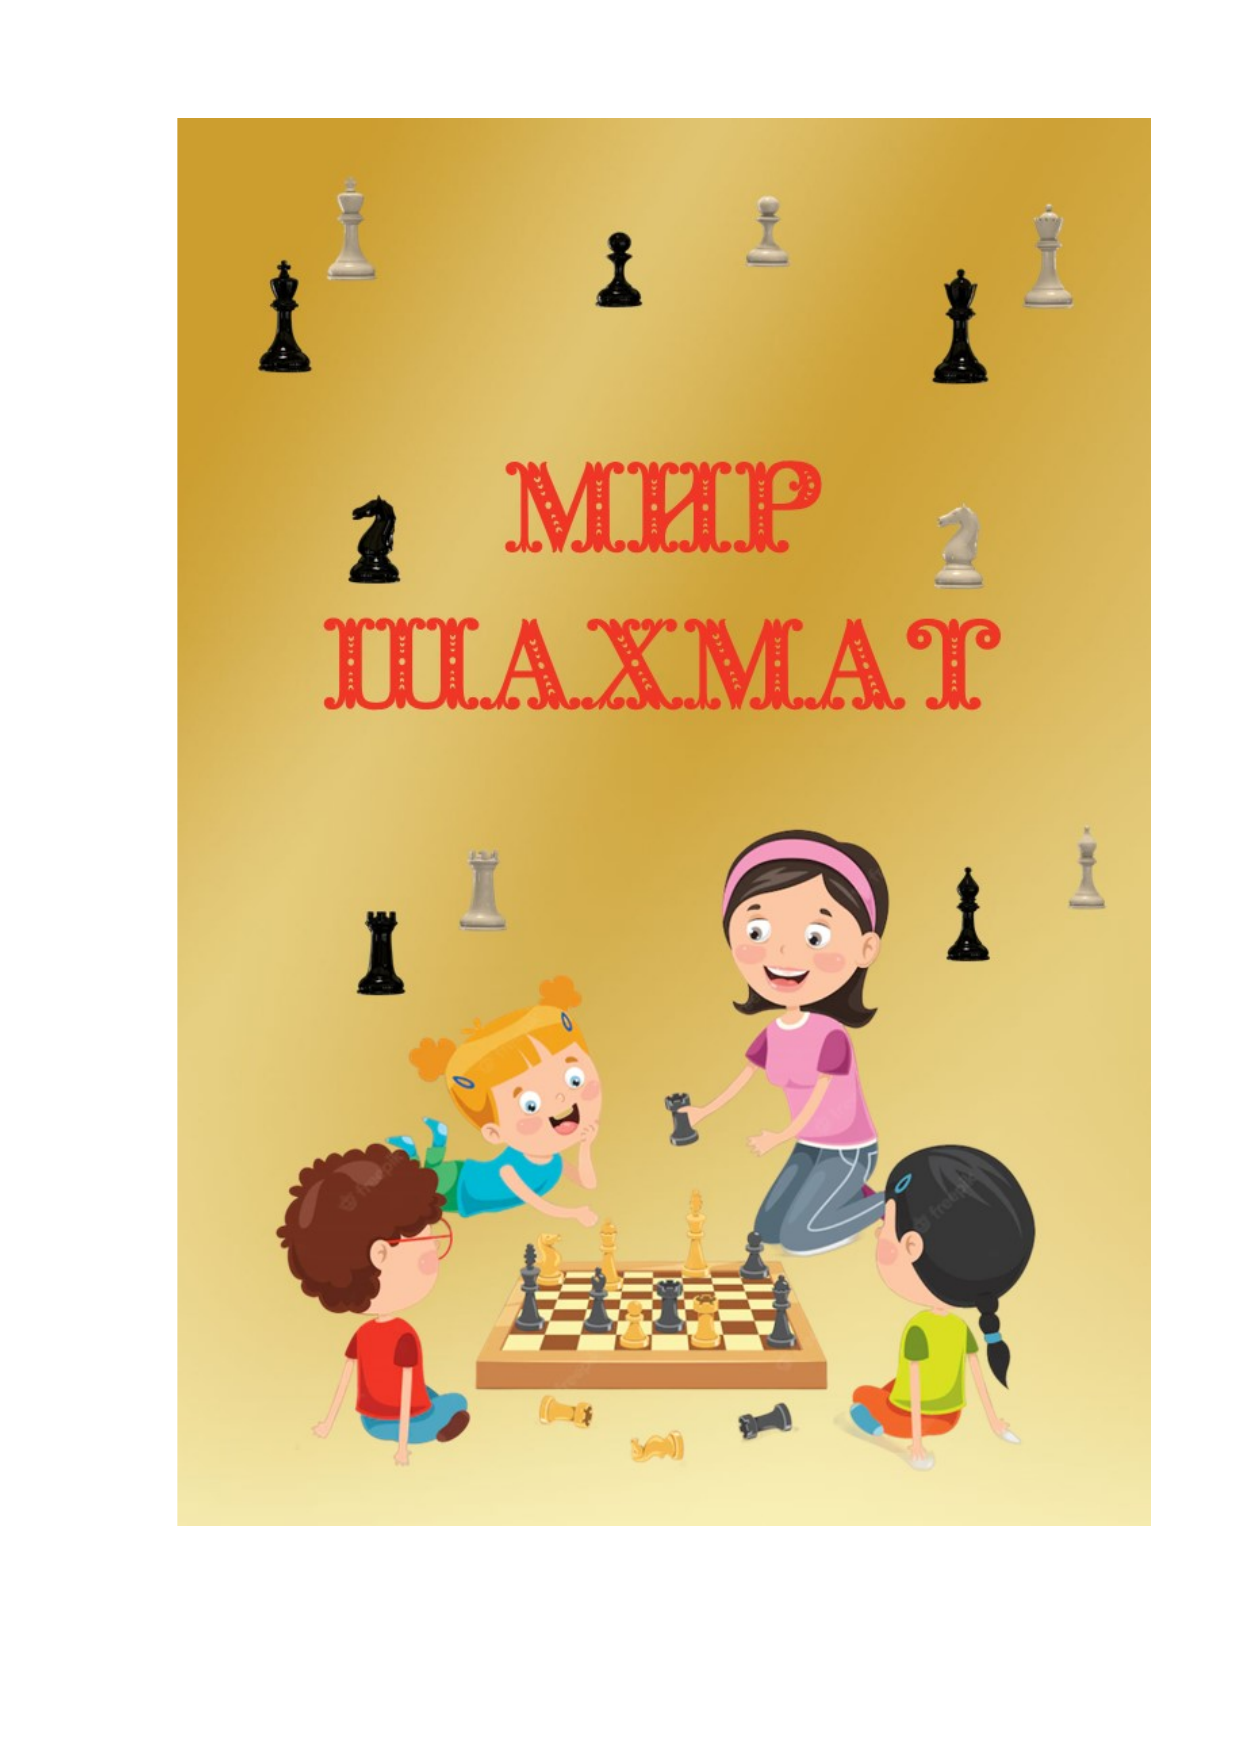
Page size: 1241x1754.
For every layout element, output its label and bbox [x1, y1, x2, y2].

picture [177, 118, 1151, 1526]
